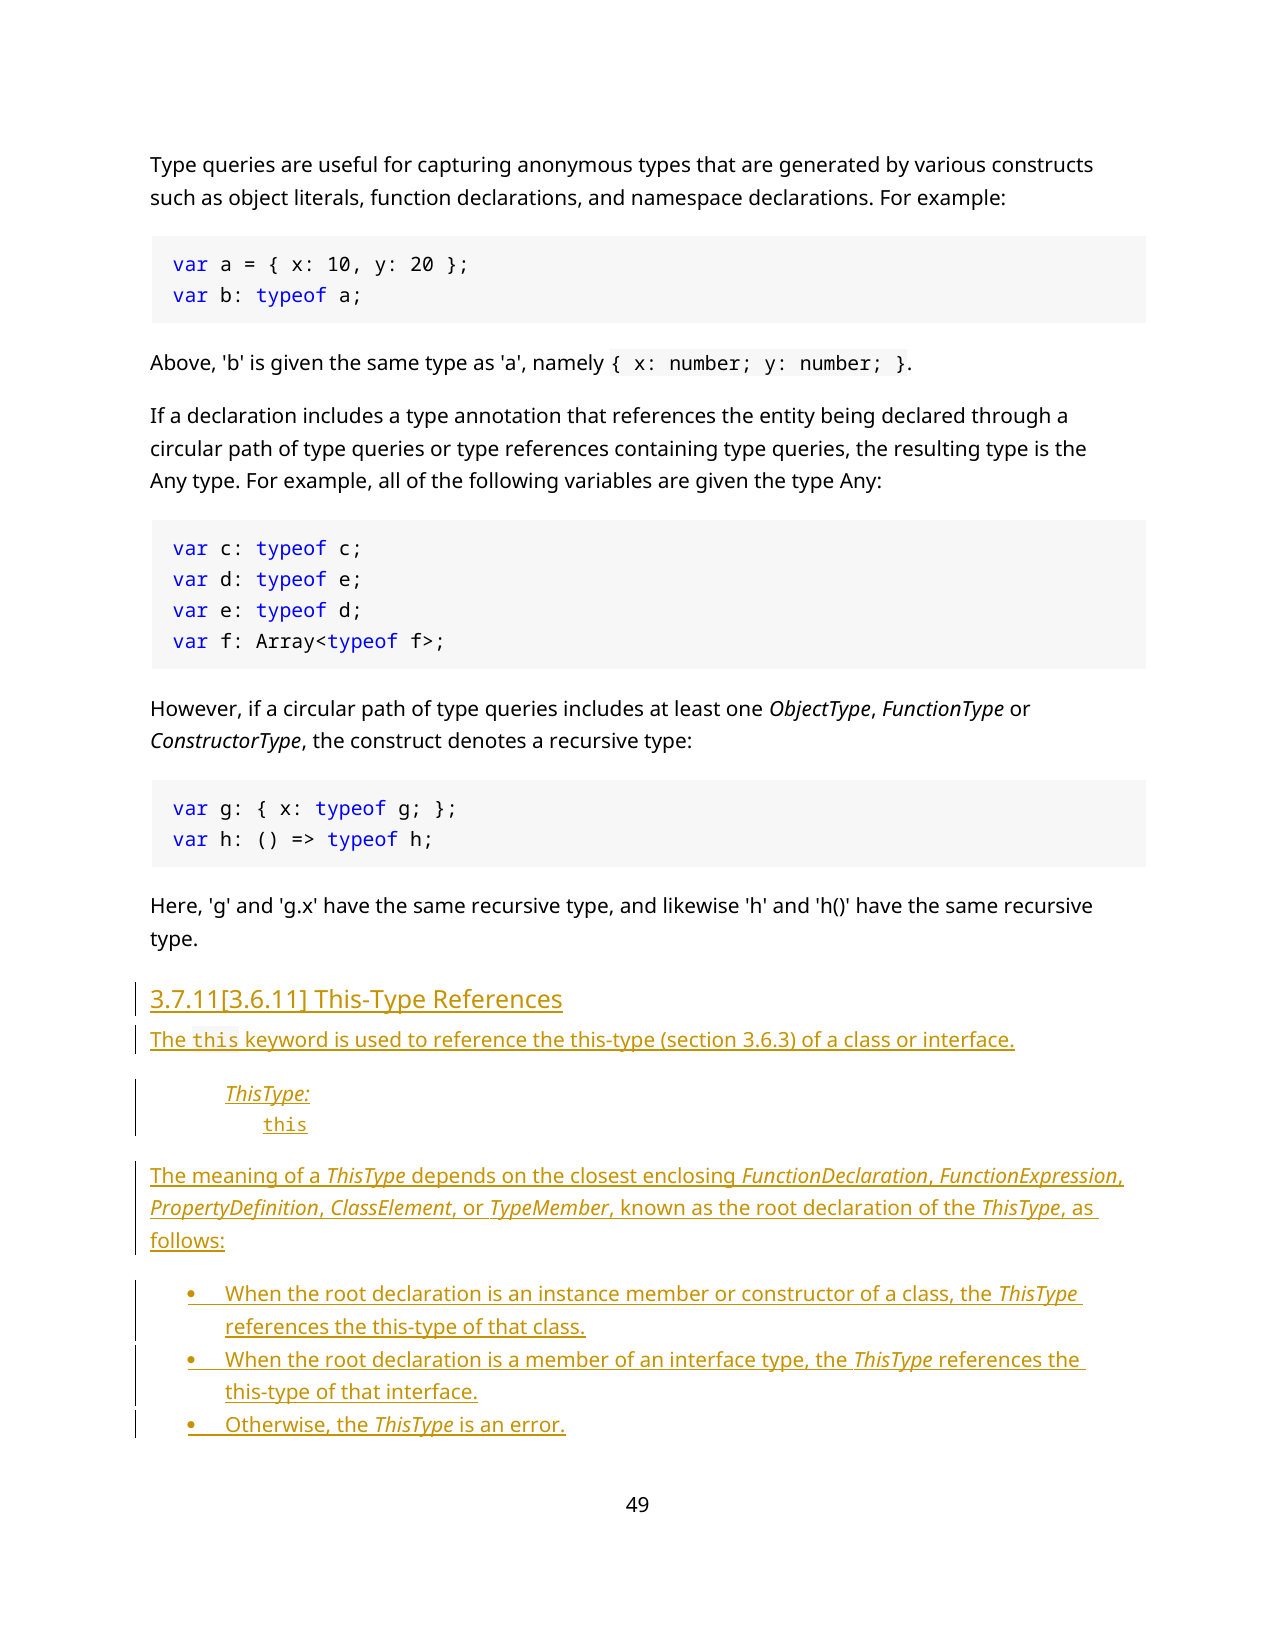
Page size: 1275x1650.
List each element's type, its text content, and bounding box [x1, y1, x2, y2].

text Type queries are useful for capturing anonymous types that are generated by various constructs such as object literals, function declarations, and namespace declarations. For example: [150, 150, 1125, 211]
text var a = { x: 10, y: 20 }; var b: typeof a; [164, 249, 1133, 311]
text Above, 'b' is given the same type as 'a', namely { x: number; y: number; }. [150, 348, 1125, 376]
text However, if a circular path of type queries includes at least one ObjectType, FunctionType or ConstructorType, the construct denotes a recursive type: [150, 694, 1125, 755]
text If a declaration includes a type annotation that references the entity being declared through a circular path of type queries or type references containing type queries, the resulting type is the Any type. For example, all of the following variables are given the type Any: [150, 401, 1125, 495]
text Here, 'g' and 'g.x' have the same recursive type, and likewise 'h' and 'h()' have the same recursive type. [150, 892, 1125, 953]
text var g: { x: typeof g; }; var h: () => typeof h; [164, 792, 1133, 854]
text var c: typeof c; var d: typeof e; var e: typeof d; var f: Array<typeof f>; [164, 533, 1133, 656]
